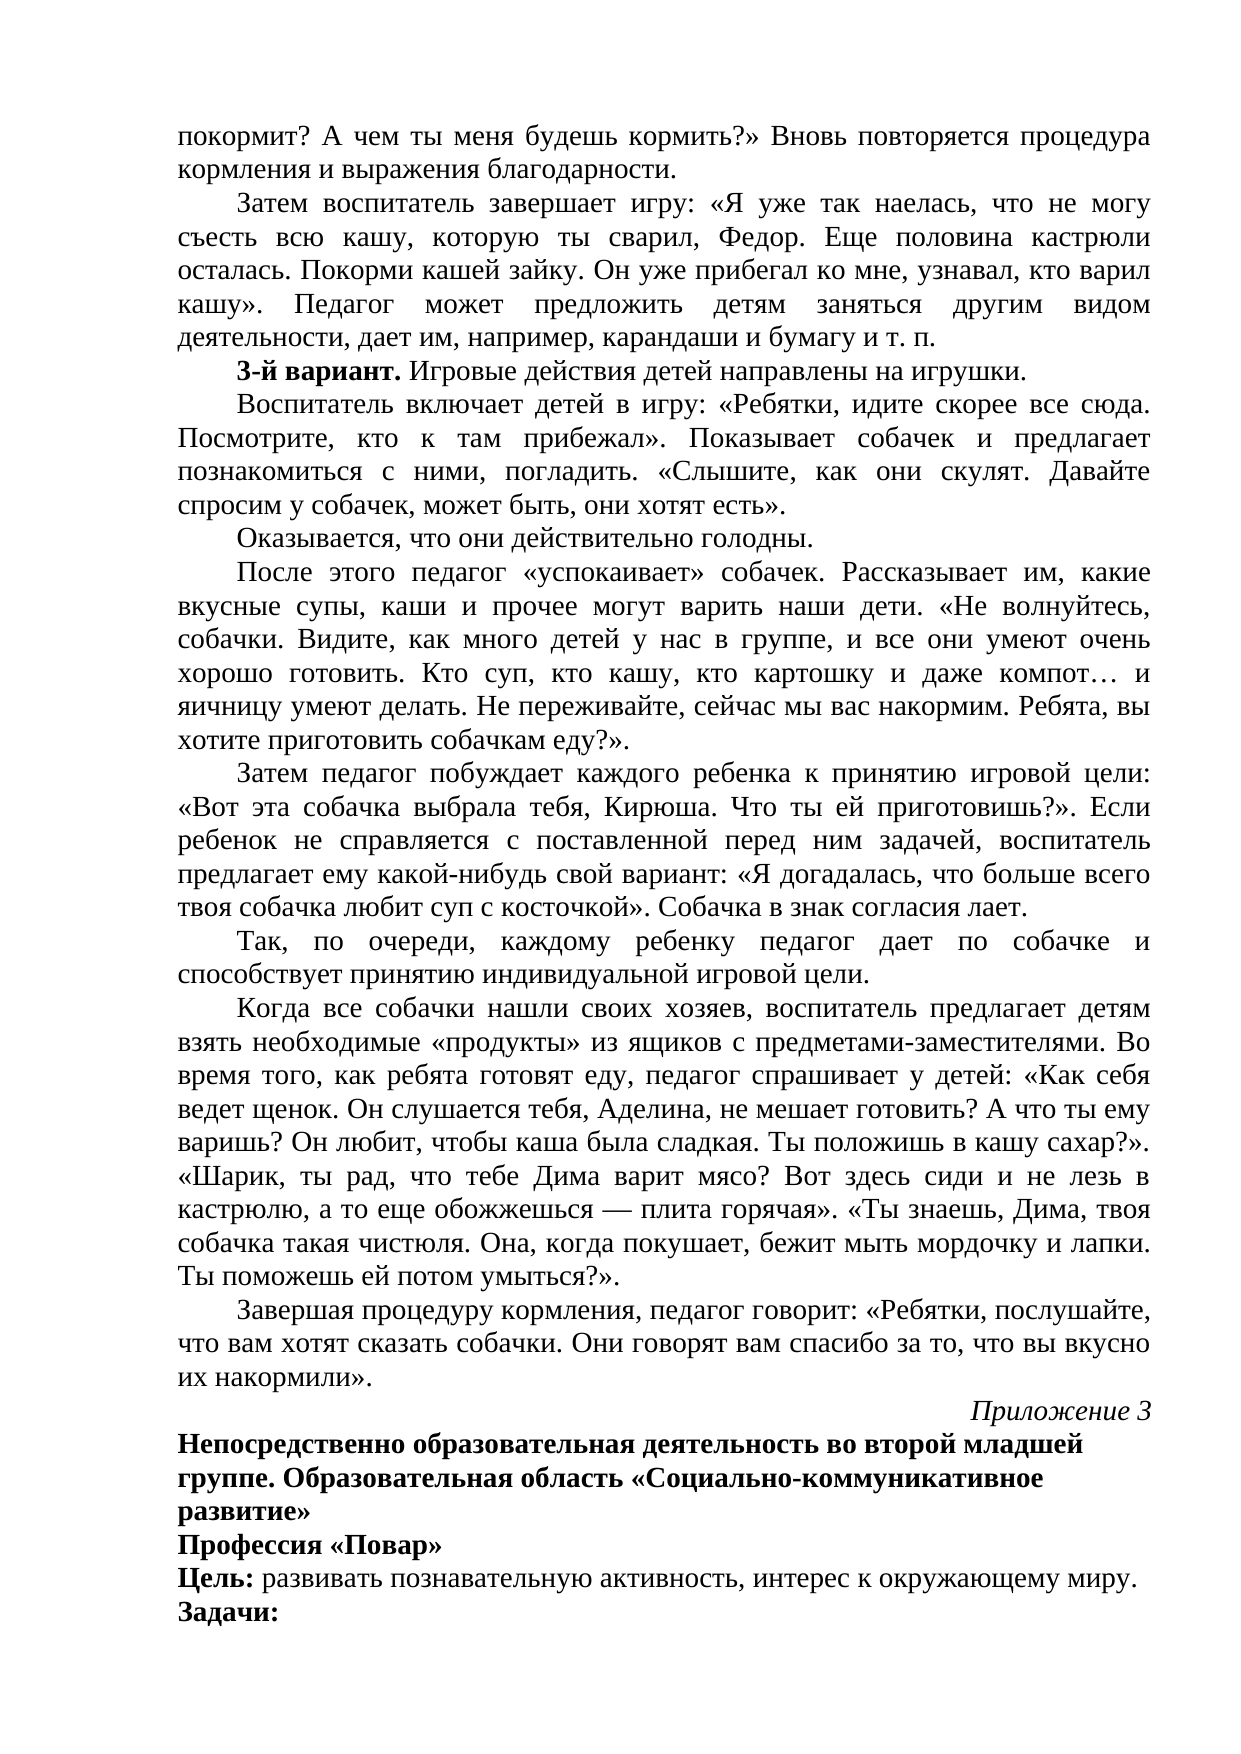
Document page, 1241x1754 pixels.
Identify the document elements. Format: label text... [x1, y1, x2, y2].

text Непосредственно образовательная деятельность во второй младшей группе. Образовательная область «Социально-коммуникативное развитие» [177, 1426, 1152, 1527]
text Воспитатель включает детей в игру: «Ребятки, идите скорее все сюда. Посмотрите, кто к там прибежал». Показывает собачек и предлагает познакомиться с ними, погладить. «Слышите, как они скулят. Давайте спросим у собачек, может быть, они хотят есть». [177, 386, 1152, 521]
text Завершая процедуру кормления, педагог говорит: «Ребятки, послушайте, что вам хотят сказать собачки. Они говорят вам спасибо за то, что вы вкусно их накормили». [177, 1292, 1152, 1393]
text Цель: развивать познавательную активность, интерес к окружающему миру. [177, 1560, 1152, 1594]
text Задачи: [177, 1594, 1152, 1627]
text Так, по очереди, каждому ребенку педагог дает по собачке и способствует принятию индивидуальной игровой цели. [177, 923, 1152, 990]
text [177, 118, 1152, 185]
text После этого педагог «успокаивает» собачек. Рассказывает им, какие вкусные супы, каши и прочее могут варить наши дети. «Не волнуйтесь, собачки. Видите, как много детей у нас в группе, и все они умеют очень хорошо готовить. Кто суп, кто кашу, кто картошку и даже компот… и яичницу умеют делать. Не переживайте, сейчас мы вас накормим. Ребята, вы хотите приготовить собачкам еду?». [177, 554, 1152, 755]
text Профессия «Повар» [177, 1527, 1152, 1560]
text Когда все собачки нашли своих хозяев, воспитатель предлагает детям взять необходимые «продукты» из ящиков с предметами-заместителями. Во время того, как ребята готовят еду, педагог спрашивает у детей: «Как себя ведет щенок. Он слушается тебя, Аделина, не мешает готовить? А что ты ему варишь? Он любит, чтобы каша была сладкая. Ты положишь в кашу сахар?». «Шарик, ты рад, что тебе Дима варит мясо? Вот здесь сиди и не лезь в кастрюлю, а то еще обожжешься — плита горячая». «Ты знаешь, Дима, твоя собачка такая чистюля. Она, когда покушает, бежит мыть мордочку и лапки. Ты поможешь ей потом умыться?». [177, 990, 1152, 1292]
text Затем воспитатель завершает игру: «Я уже так наелась, что не могу съесть всю кашу, которую ты сварил, Федор. Еще половина кастрюли осталась. Покорми кашей зайку. Он уже прибегал ко мне, узнавал, кто варил кашу». Педагог может предложить детям заняться другим видом деятельности, дает им, например, карандаши и бумагу и т. п. [177, 185, 1152, 353]
text Приложение 3 [177, 1393, 1152, 1426]
text 3-й вариант. Игровые действия детей направлены на игрушки. [177, 353, 1152, 386]
text Затем педагог побуждает каждого ребенка к принятию игровой цели: «Вот эта собачка выбрала тебя, Кирюша. Что ты ей приготовишь?». Если ребенок не справляется с поставленной перед ним задачей, воспитатель предлагает ему какой-нибудь свой вариант: «Я догадалась, что больше всего твоя собачка любит суп с косточкой». Собачка в знак согласия лает. [177, 755, 1152, 923]
text Оказывается, что они действительно голодны. [177, 521, 1152, 554]
